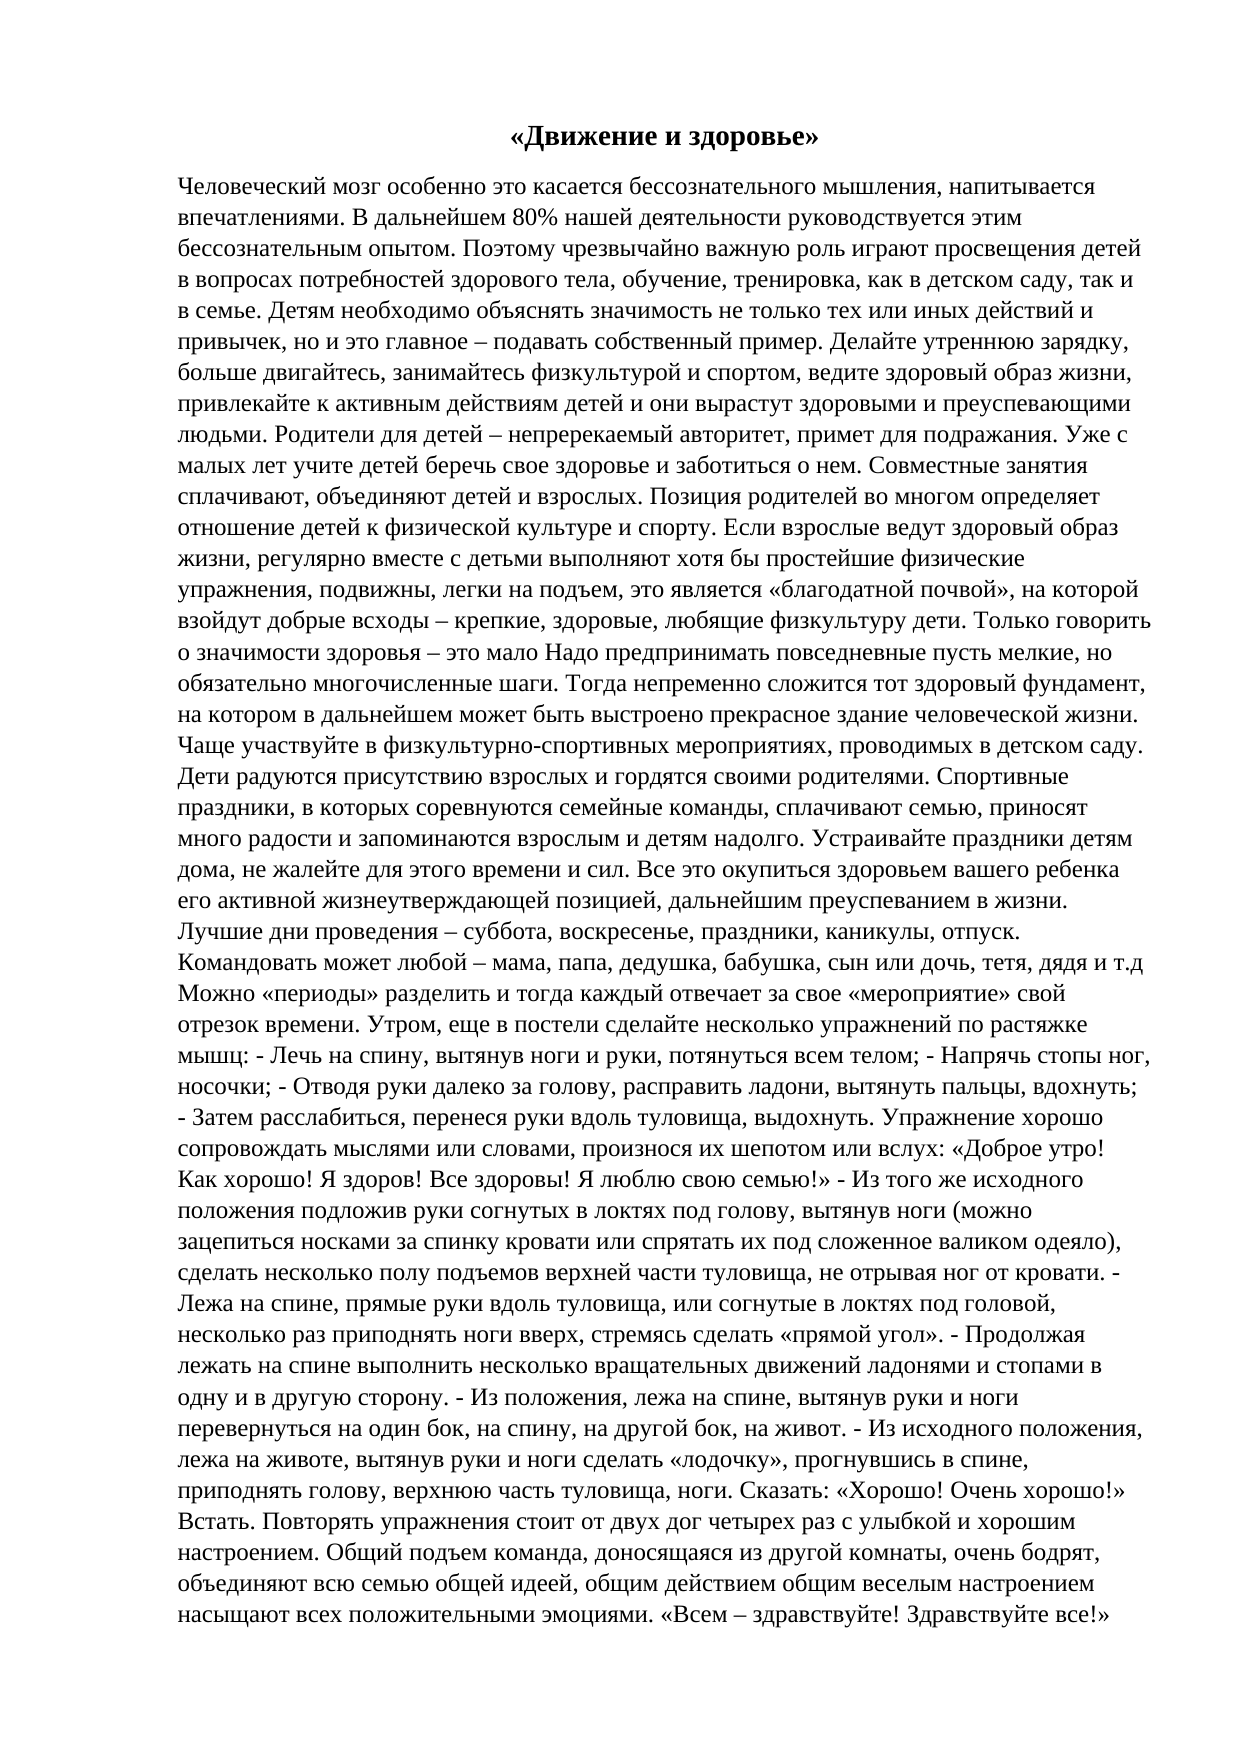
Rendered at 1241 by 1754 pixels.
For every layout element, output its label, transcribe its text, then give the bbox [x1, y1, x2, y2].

text «Движение и здоровье» [177, 118, 1152, 152]
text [177, 171, 1152, 1628]
